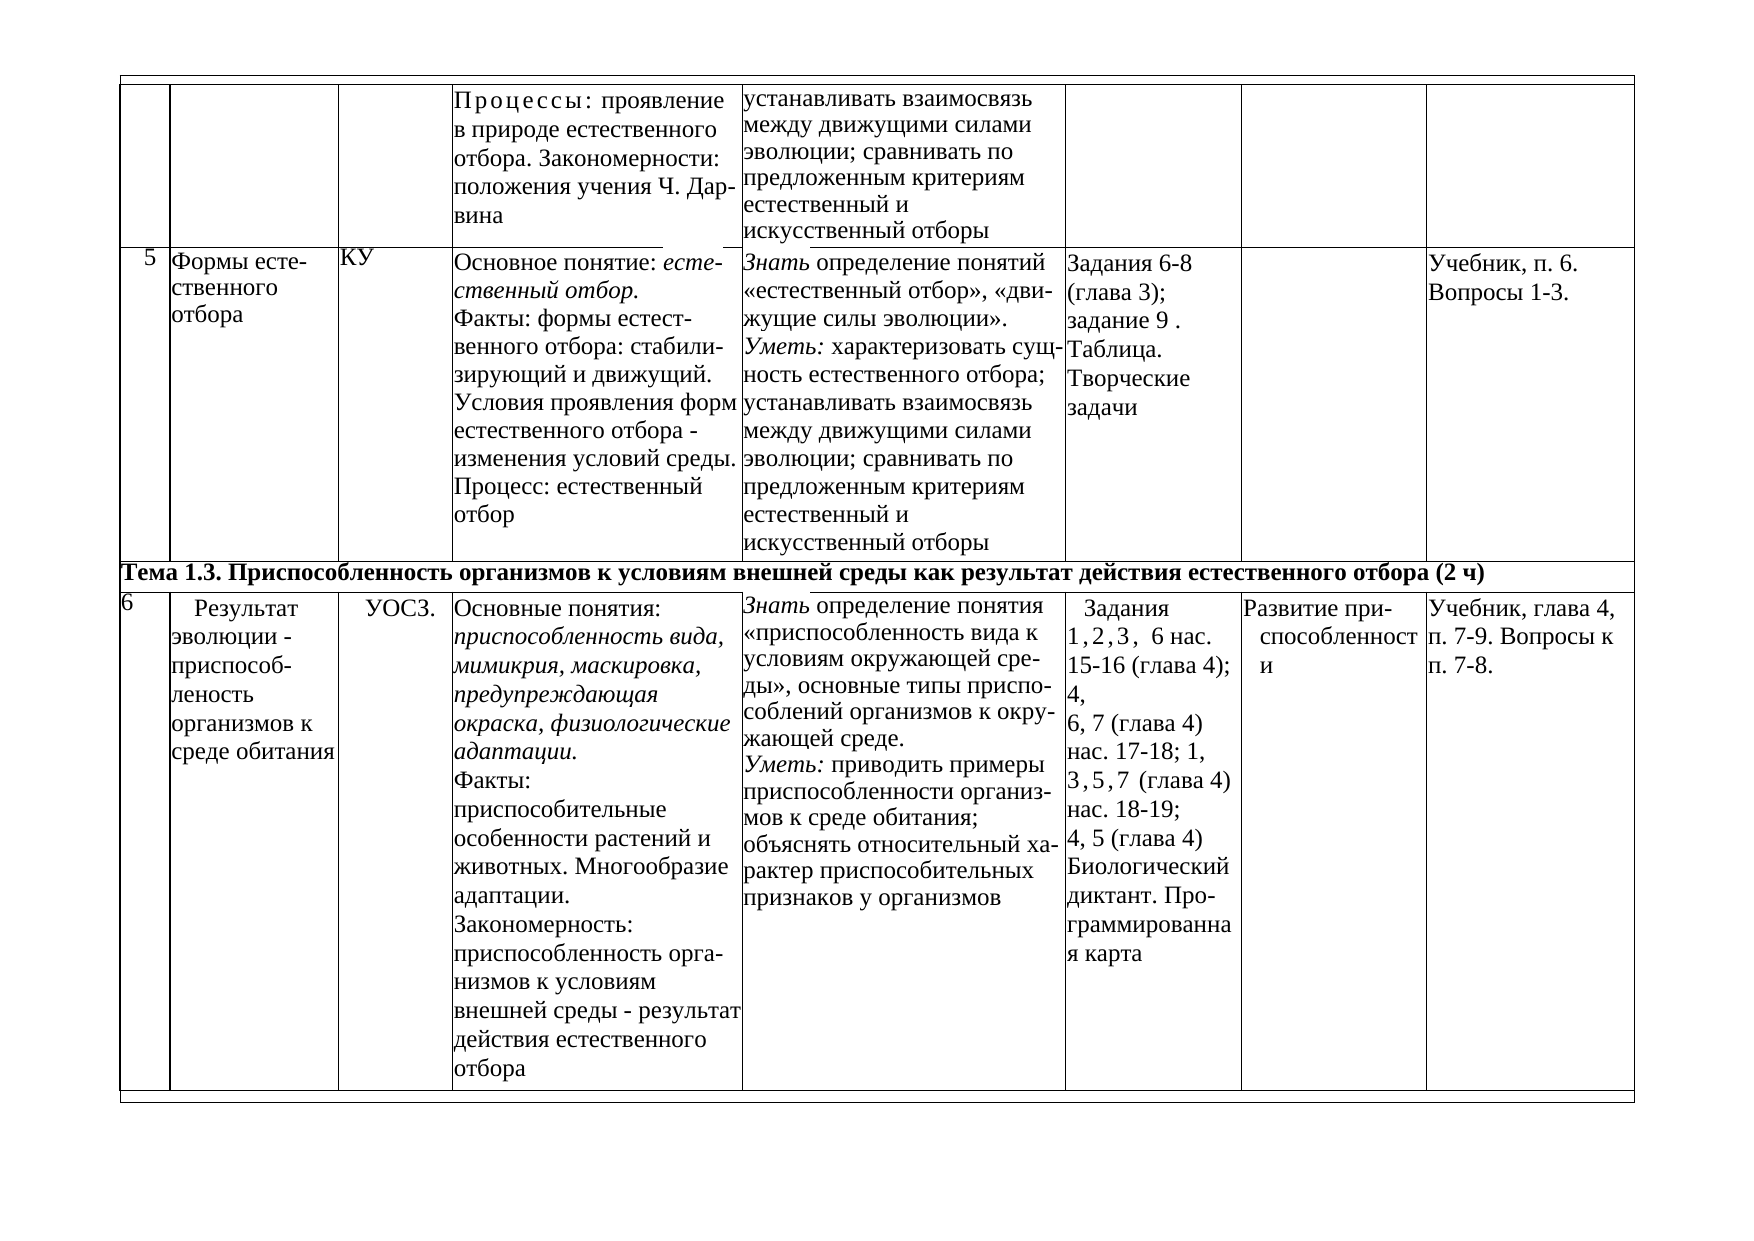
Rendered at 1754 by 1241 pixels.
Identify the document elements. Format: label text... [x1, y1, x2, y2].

table_cell Формы естественного отбора [171, 248, 338, 561]
table_header Процессы: проявление в природе естественного отбора. Закономерности: положения учения Ч. Дарвина [453, 85, 742, 247]
table_header [171, 85, 338, 247]
table_header [121, 85, 169, 247]
table_cell Знать определение понятий «естественный отбор», «движущие силы эволюции». Уметь: характеризовать сущность естественного отбора; устанавливать взаимосвязь между движущими силами эволюции; сравнивать по предложенным критериям естественный и искусственный отборы [743, 248, 1065, 561]
table_cell Учебник, глава 4, п. 7-9. Вопросы к п. 7-8. [1427, 593, 1634, 1090]
table_cell 6 [121, 593, 169, 1090]
table_cell УОСЗ. [339, 593, 452, 1090]
table_cell КУ [339, 248, 452, 561]
table_cell Задания 6-8 (глава 3); задание 9 . Таблица. Творческие задачи [1066, 248, 1241, 561]
table_header [1242, 85, 1426, 247]
table_cell 5 [121, 248, 169, 561]
table_cell Результат эволюции - приспособ- леность организмов к среде обитания [171, 593, 338, 1090]
table_header [1066, 85, 1241, 247]
table_cell Тема 1.3. Приспособленность организмов к условиям внешней среды как результат действия естественного отбора (2 ч) [121, 562, 1634, 592]
table_header устанавливать взаимосвязь между движущими силами эволюции; сравнивать по предложенным критериям естественный и искусственный отборы [743, 85, 1065, 247]
table_cell Развитие приспособленности [1242, 593, 1426, 1090]
table_cell [1242, 248, 1426, 561]
table_header [339, 85, 452, 247]
table_cell Учебник, п. 6. Вопросы 1-3. [1427, 248, 1634, 561]
table_cell Основное понятие: естественный отбор. Факты: формы естественного отбора: стабилизирующий и движущий. Условия проявления форм естественного отбора -изменения условий среды. Процесс: естественный отбор [453, 248, 742, 561]
table_cell Задания 1,2,3, 6 нас. 15-16 (глава 4); 4, 6, 7 (глава 4) нас. 17-18; 1, 3,5,7 (глава 4) нас. 18-19; 4, 5 (глава 4) Биологический диктант. Программированная карта [1066, 593, 1241, 1090]
table_header [1427, 85, 1634, 247]
table_cell Основные понятия: приспособленность вида, мимикрия, маскировка, предупреждающая окраска, физиологические адаптации. Факты: приспособительные особенности растений и животных. Многообразие адаптации. Закономерность: приспособленность организмов к условиям внешней среды - результат действия естественного отбора [453, 593, 742, 1090]
table_cell Знать определение понятия «приспособленность вида к условиям окружающей среды», основные типы приспособлений организмов к окружающей среде. Уметь: приводить примеры приспособленности организмов к среде обитания; объяснять относительный характер приспособительных признаков у организмов [743, 593, 1065, 1090]
